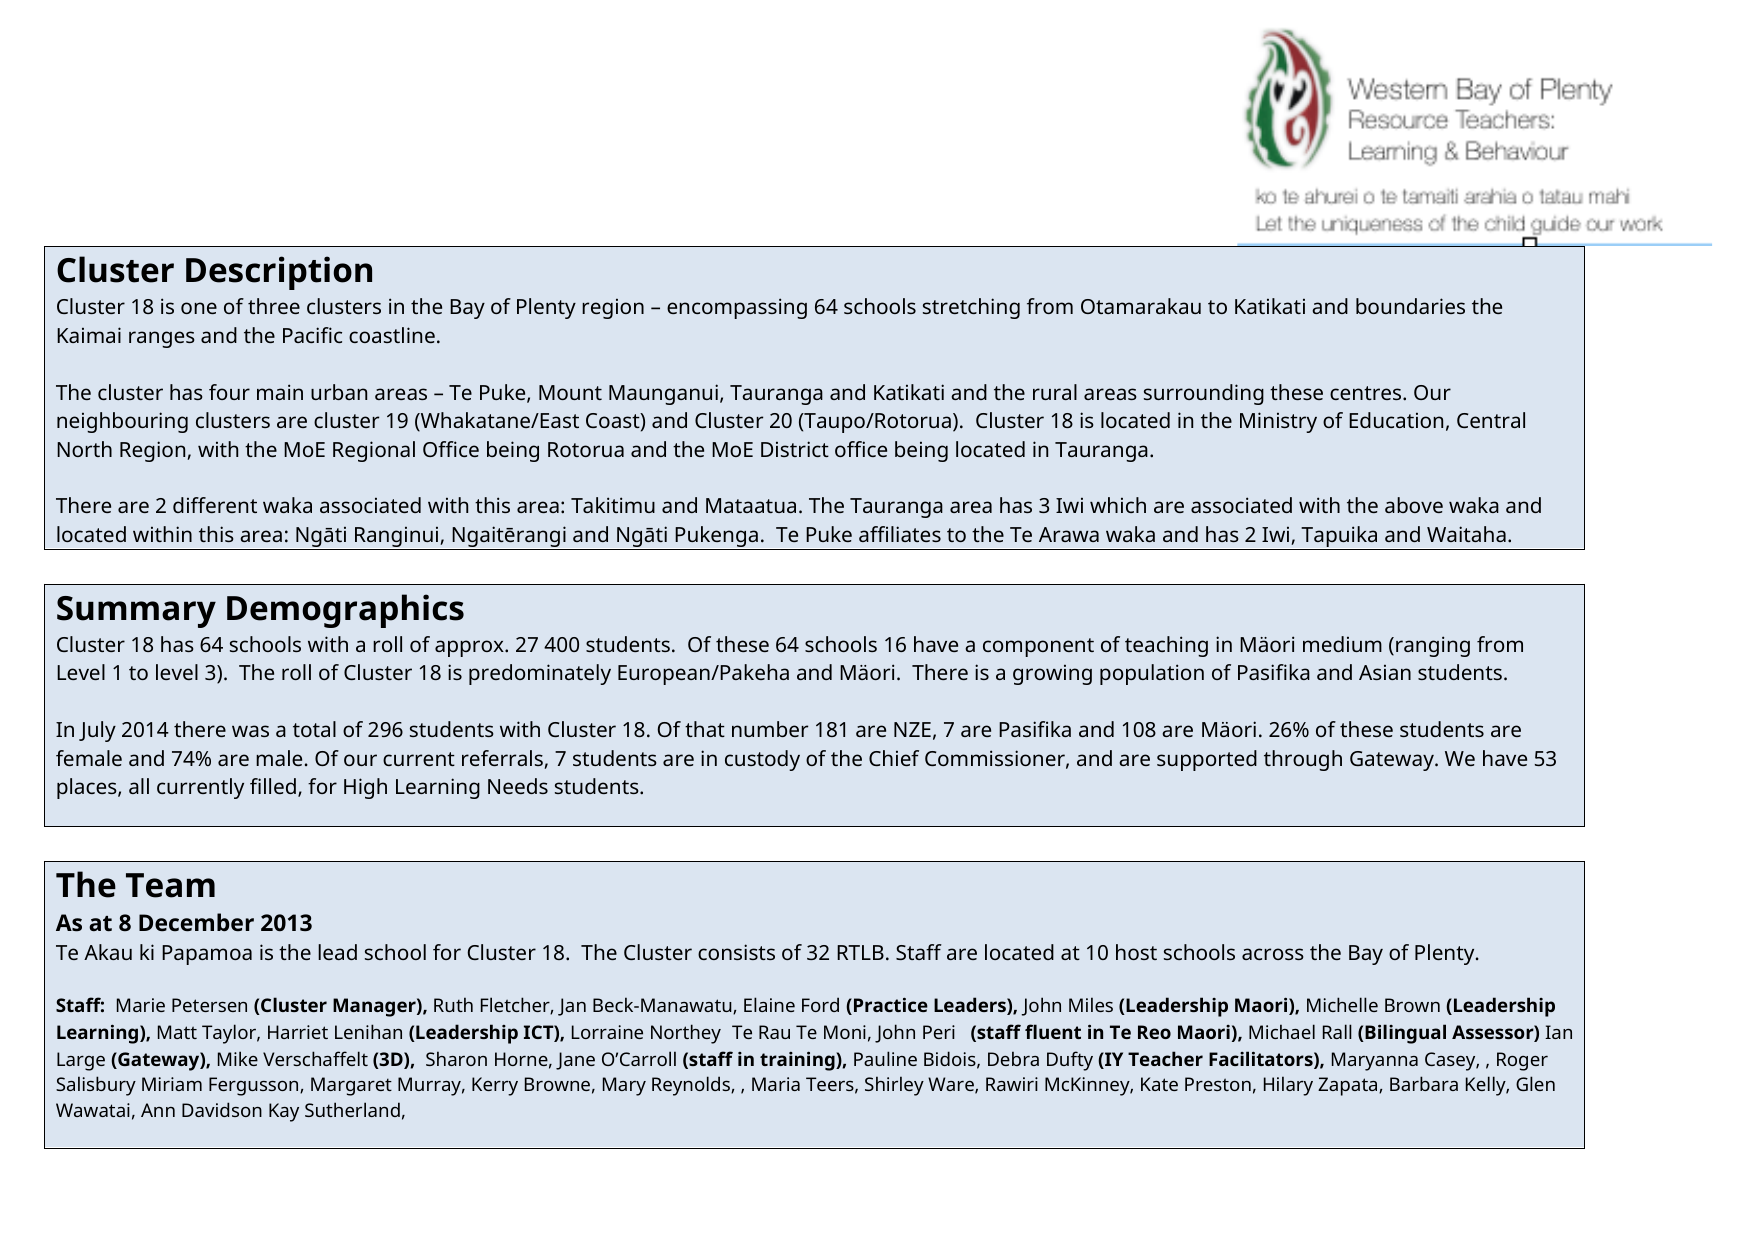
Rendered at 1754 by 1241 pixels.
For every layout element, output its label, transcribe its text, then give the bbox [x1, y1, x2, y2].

table_header Summary Demographics Cluster 18 has 64 schools with a roll of approx. 27 400 students. Of these 64 schools 16 have a component of teaching in Mäori medium (ranging from Level 1 to level 3). The roll of Cluster 18 is predominately European/Pakeha and Mäori. There is a growing population of Pasifika and Asian students. In July 2014 there was a total of 296 students with Cluster 18. Of that number 181 are NZE, 7 are Pasifika and 108 are Mäori. 26% of these students are female and 74% are male. Of our current referrals, 7 students are in custody of the Chief Commissioner, and are supported through Gateway. We have 53 places, all currently filled, for High Learning Needs students. [45, 585, 1584, 826]
picture [1237, 14, 1713, 246]
table_header Cluster Description Cluster 18 is one of three clusters in the Bay of Plenty region – encompassing 64 schools stretching from Otamarakau to Katikati and boundaries the Kaimai ranges and the Pacific coastline. The cluster has four main urban areas – Te Puke, Mount Maunganui, Tauranga and Katikati and the rural areas surrounding these centres. Our neighbouring clusters are cluster 19 (Whakatane/East Coast) and Cluster 20 (Taupo/Rotorua). Cluster 18 is located in the Ministry of Education, Central North Region, with the MoE Regional Office being Rotorua and the MoE District office being located in Tauranga. There are 2 different waka associated with this area: Takitimu and Mataatua. The Tauranga area has 3 Iwi which are associated with the above waka and located within this area: Ngāti Ranginui, Ngaitērangi and Ngāti Pukenga. Te Puke affiliates to the Te Arawa waka and has 2 Iwi, Tapuika and Waitaha. [45, 247, 1584, 548]
table_header The Team As at 8 December 2013 Te Akau ki Papamoa is the lead school for Cluster 18. The Cluster consists of 32 RTLB. Staff are located at 10 host schools across the Bay of Plenty. Staff: Marie Petersen (Cluster Manager), Ruth Fletcher, Jan Beck-Manawatu, Elaine Ford (Practice Leaders), John Miles (Leadership Maori), Michelle Brown (Leadership Learning), Matt Taylor, Harriet Lenihan (Leadership ICT), Lorraine Northey Te Rau Te Moni, John Peri (staff fluent in Te Reo Maori), Michael Rall (Bilingual Assessor) Ian Large (Gateway), Mike Verschaffelt (3D), Sharon Horne, Jane O’Carroll (staff in training), Pauline Bidois, Debra Dufty (IY Teacher Facilitators), Maryanna Casey, , Roger Salisbury Miriam Fergusson, Margaret Murray, Kerry Browne, Mary Reynolds, , Maria Teers, Shirley Ware, Rawiri McKinney, Kate Preston, Hilary Zapata, Barbara Kelly, Glen Wawatai, Ann Davidson Kay Sutherland, [45, 862, 1584, 1147]
